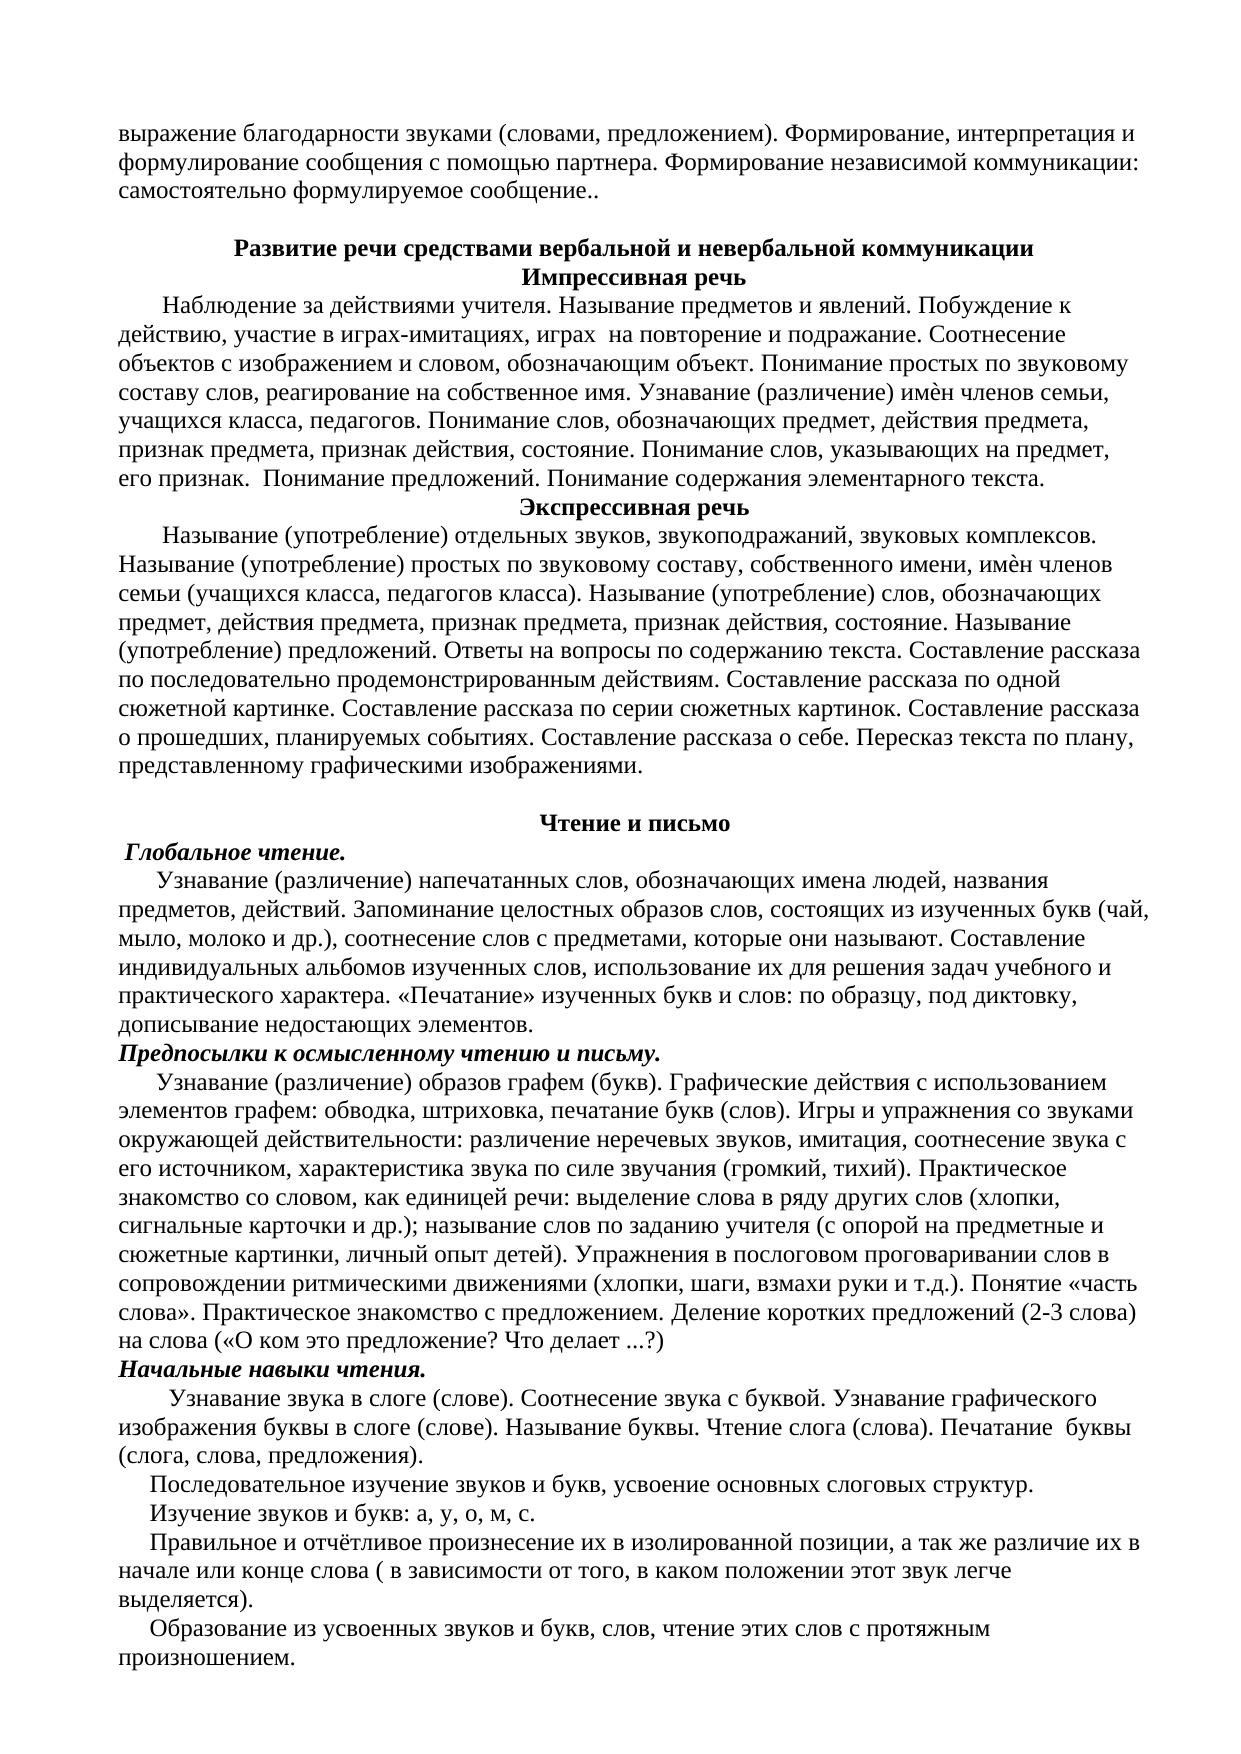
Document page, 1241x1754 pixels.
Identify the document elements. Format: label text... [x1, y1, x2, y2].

text Узнавание (различение) образов графем (букв). Графические действия с использованием элементов графем: обводка, штриховка, печатание букв (слов). Игры и упражнения со звуками окружающей действительности: различение неречевых звуков, имитация, соотнесение звука с его источником, характеристика звука по силе звучания (громкий, тихий). Практическое знакомство со словом, как единицей речи: выделение слова в ряду других слов (хлопки, сигнальные карточки и др.); называние слов по заданию учителя (с опорой на предметные и сюжетные картинки, личный опыт детей). Упражнения в послоговом проговаривании слов в сопровождении ритмическими движениями (хлопки, шаги, взмахи руки и т.д.). Понятие «часть слова». Практическое знакомство с предложением. Деление коротких предложений (2-3 слова) на слова («О ком это предложение? Что делает ...?) [118, 1067, 1152, 1354]
text Называние (употребление) отдельных звуков, звукоподражаний, звуковых комплексов. Называние (употребление) простых по звуковому составу, собственного имени, имѐн членов семьи (учащихся класса, педагогов класса). Называние (употребление) слов, обозначающих предмет, действия предмета, признак предмета, признак действия, состояние. Называние (употребление) предложений. Ответы на вопросы по содержанию текста. Составление рассказа по последовательно продемонстрированным действиям. Составление рассказа по одной сюжетной картинке. Составление рассказа по серии сюжетных картинок. Составление рассказа о прошедших, планируемых событиях. Составление рассказа о себе. Пересказ текста по плану, представленному графическими изображениями. [118, 521, 1149, 779]
text Правильное и отчётливое произнесение их в изолированной позиции, а так же различие их в начале или конце слова ( в зависимости от того, в каком положении этот звук легче выделяется). [118, 1527, 1152, 1613]
text Изучение звуков и букв: а, у, о, м, с. [118, 1498, 1152, 1527]
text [118, 118, 1152, 204]
text Узнавание звука в слоге (слове). Соотнесение звука с буквой. Узнавание графического изображения буквы в слоге (слове). Называние буквы. Чтение слога (слова). Печатание буквы (слога, слова, предложения). [118, 1383, 1152, 1469]
text Последовательное изучение звуков и букв, усвоение основных слоговых структур. [118, 1469, 1152, 1498]
text Импрессивная речь [118, 262, 1149, 291]
text Экспрессивная речь [118, 492, 1149, 521]
text Узнавание (различение) напечатанных слов, обозначающих имена людей, названия предметов, действий. Запоминание целостных образов слов, состоящих из изученных букв (чай, мыло, молоко и др.), соотнесение слов с предметами, которые они называют. Составление индивидуальных альбомов изученных слов, использование их для решения задач учебного и практического характера. «Печатание» изученных букв и слов: по образцу, под диктовку, дописывание недостающих элементов. [118, 866, 1152, 1038]
text Предпосылки к осмысленному чтению и письму. [118, 1038, 1152, 1067]
text Образование из усвоенных звуков и букв, слов, чтение этих слов с протяжным произношением. [118, 1613, 1152, 1671]
text Начальные навыки чтения. [118, 1354, 1152, 1383]
text Развитие речи средствами вербальной и невербальной коммуникации [118, 233, 1149, 262]
text Глобальное чтение. [118, 837, 1152, 866]
text Наблюдение за действиями учителя. Называние предметов и явлений. Побуждение к действию, участие в играх-имитациях, играх на повторение и подражание. Соотнесение объектов с изображением и словом, обозначающим объект. Понимание простых по звуковому составу слов, реагирование на собственное имя. Узнавание (различение) имѐн членов семьи, учащихся класса, педагогов. Понимание слов, обозначающих предмет, действия предмета, признак предмета, признак действия, состояние. Понимание слов, указывающих на предмет, его признак. Понимание предложений. Понимание содержания элементарного текста. [118, 291, 1149, 492]
text Чтение и письмо [118, 808, 1152, 837]
